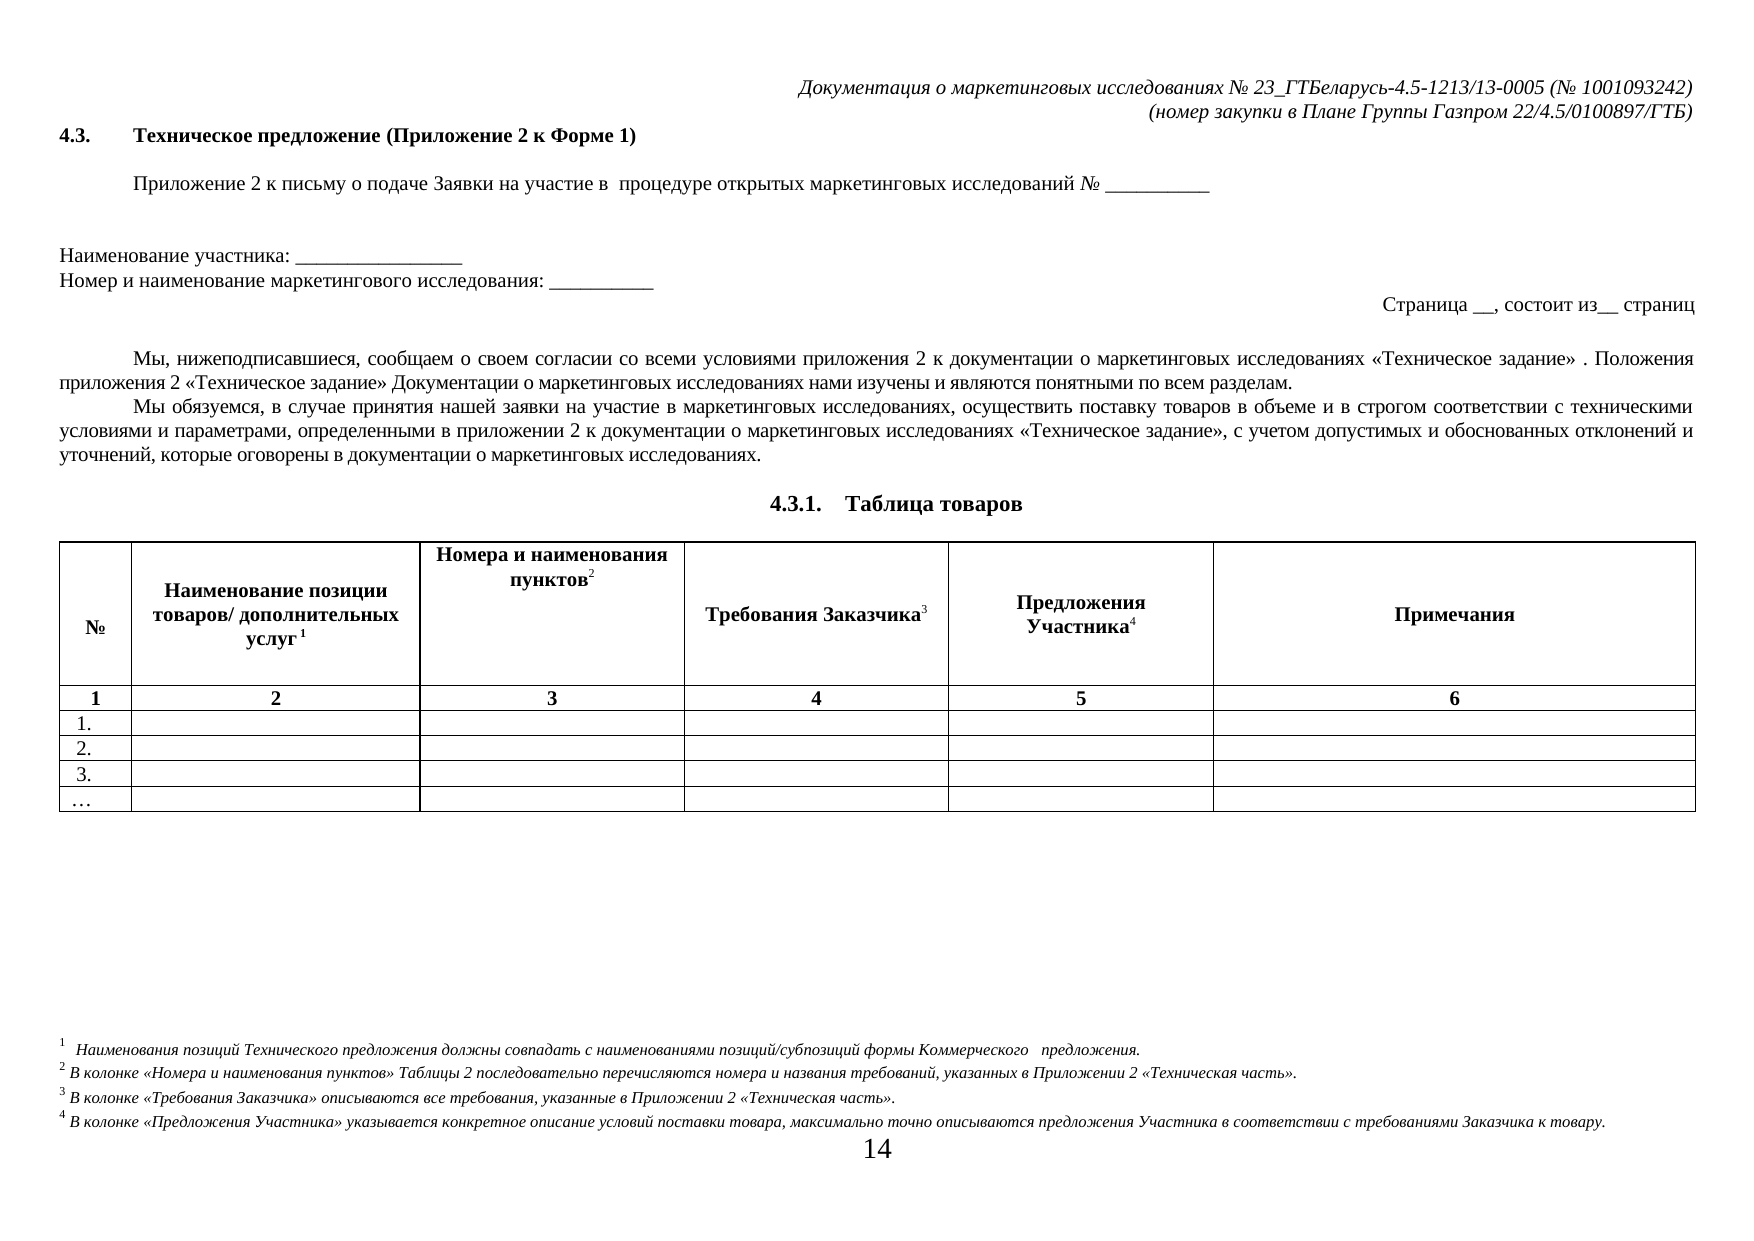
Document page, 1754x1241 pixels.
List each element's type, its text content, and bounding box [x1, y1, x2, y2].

table_cell [132, 711, 419, 735]
table_cell [1214, 736, 1695, 760]
text Страница __, состоит из__ страниц [59, 292, 1695, 316]
table_cell [949, 711, 1213, 735]
table_cell [685, 761, 948, 786]
table_cell [421, 711, 684, 735]
table_cell [949, 761, 1213, 786]
table_cell [132, 761, 419, 786]
table_header Требования Заказчика [685, 543, 948, 685]
table_cell [421, 736, 684, 760]
table_cell [132, 736, 419, 760]
table_cell 1. [60, 711, 131, 735]
table_cell 2. [60, 736, 131, 760]
table_cell [132, 787, 419, 811]
table_cell [1214, 761, 1695, 786]
list Таблица товаров [98, 490, 1695, 517]
table_cell 2 [132, 686, 419, 710]
table_cell 6 [1214, 686, 1695, 710]
text Приложение 2 к письму о подаче Заявки на участие в процедуре открытых маркетинговых исследований № __________ [59, 171, 1695, 195]
table_cell [949, 736, 1213, 760]
table_cell [685, 787, 948, 811]
text Мы, нижеподписавшиеся, сообщаем о своем согласии со всеми условиями приложения 2 к документации о маркетинговых исследованиях «Техническое задание» . Положения приложения 2 «Техническое задание» Документации о маркетинговых исследованиях нами изучены и являются понятными по всем разделам. [59, 346, 1695, 394]
table_cell [1214, 711, 1695, 735]
table_cell [949, 787, 1213, 811]
table_cell 1 [60, 686, 131, 710]
table_cell 3. [60, 761, 131, 786]
table_cell … [60, 787, 131, 811]
table_cell [685, 711, 948, 735]
text Номер и наименование маркетингового исследования: __________ [59, 267, 1695, 292]
text Мы обязуемся, в случае принятия нашей заявки на участие в маркетинговых исследованиях, осуществить поставку товаров в объеме и в строгом соответствии с техническими условиями и параметрами, определенными в приложении 2 к документации о маркетинговых исследованиях «Техническое задание», с учетом допустимых и обоснованных отклонений и уточнений, которые оговорены в документации о маркетинговых исследованиях. [59, 394, 1695, 466]
table_cell 4 [685, 686, 948, 710]
table_header Примечания [1214, 543, 1695, 685]
table_header Номера и наименования пунктов [421, 543, 684, 685]
table_header Наименование позиции товаров/ дополнительных услуг [132, 543, 419, 685]
table_header № [60, 543, 131, 685]
table_cell 3 [421, 686, 684, 710]
table_cell [421, 787, 684, 811]
table_cell [421, 761, 684, 786]
text Наименование участника: ________________ [59, 243, 1695, 267]
table_cell [1214, 787, 1695, 811]
table_cell [685, 736, 948, 760]
table_cell 5 [949, 686, 1213, 710]
list Техническое предложение (Приложение 2 к Форме 1) [59, 123, 1695, 147]
table_header Предложения Участника [949, 543, 1213, 685]
